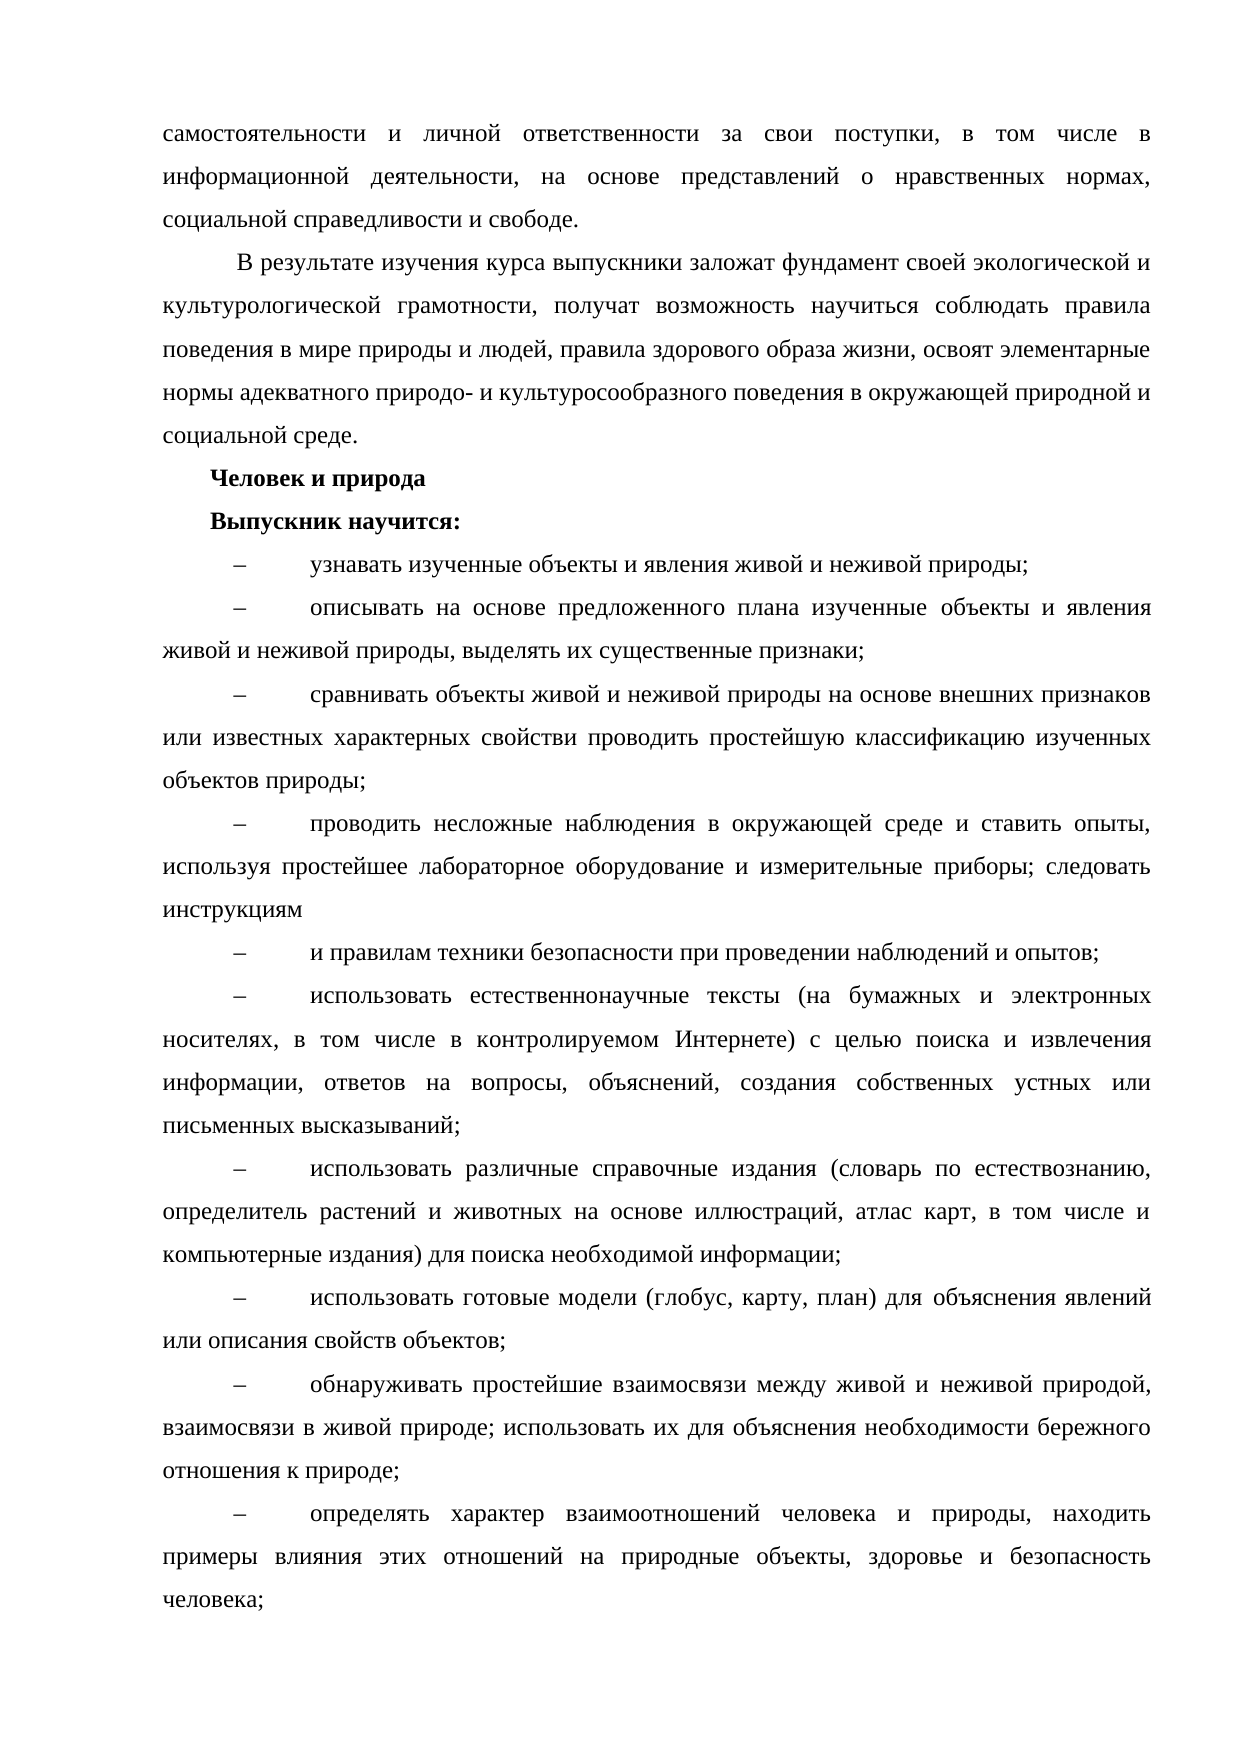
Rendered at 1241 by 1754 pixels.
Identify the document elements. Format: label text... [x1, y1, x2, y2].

text использовать естественно­научные тексты (на бумажных и электронных носителях, в том числе в контролируемом Интернете) с целью поиска и извлечения информации, ответов на вопросы, объяснений, создания собственных устных или письменных высказываний; [162, 981, 1152, 1139]
text и правилам техники безопасности при проведении наблюдений и опытов; [162, 937, 1152, 966]
text Человек и природа [162, 463, 1152, 492]
text определять характер взаимоотношений человека и природы, находить примеры влияния этих отношений на природные объекты, здоровье и безопасность человека; [162, 1498, 1152, 1613]
text обнаруживать простейшие взаимосвязи между живой и неживой природой, взаимосвязи в живой природе; использовать их для объяснения необходимости бережного отношения к природе; [162, 1369, 1152, 1484]
text В результате изучения курса выпускники заложат фундамент своей экологической и культурологической грамотности, получат возможность научиться соблюдать правила поведения в мире природы и людей, правила здорового образа жизни, освоят элементарные нормы адекватного природо- и культуросообразного поведения в окружающей природной и социальной среде. [162, 247, 1152, 449]
text описывать на основе предложенного плана изученные объекты и явления живой и неживой природы, выделять их существенные признаки; [162, 592, 1152, 664]
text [162, 118, 1152, 233]
text использовать различные справочные издания (словарь по естествознанию, определитель растений и животных на основе иллюстраций, атлас карт, в том числе и компьютерные издания) для поиска необходимой информации; [162, 1153, 1152, 1268]
text узнавать изученные объекты и явления живой и неживой природы; [162, 549, 1152, 578]
text проводить несложные наблюдения в окружающей среде и ставить опыты, используя простейшее лабораторное оборудование и измерительные приборы; следовать инструкциям [162, 808, 1152, 923]
text Выпускник научится: [162, 506, 1152, 535]
text использовать готовые модели (глобус, карту, план) для объяснения явлений или описания свойств объектов; [162, 1282, 1152, 1354]
text сравнивать объекты живой и неживой природы на основе внешних признаков или известных характерных свойстви проводить простейшую классификацию изученных объектов природы; [162, 679, 1152, 794]
